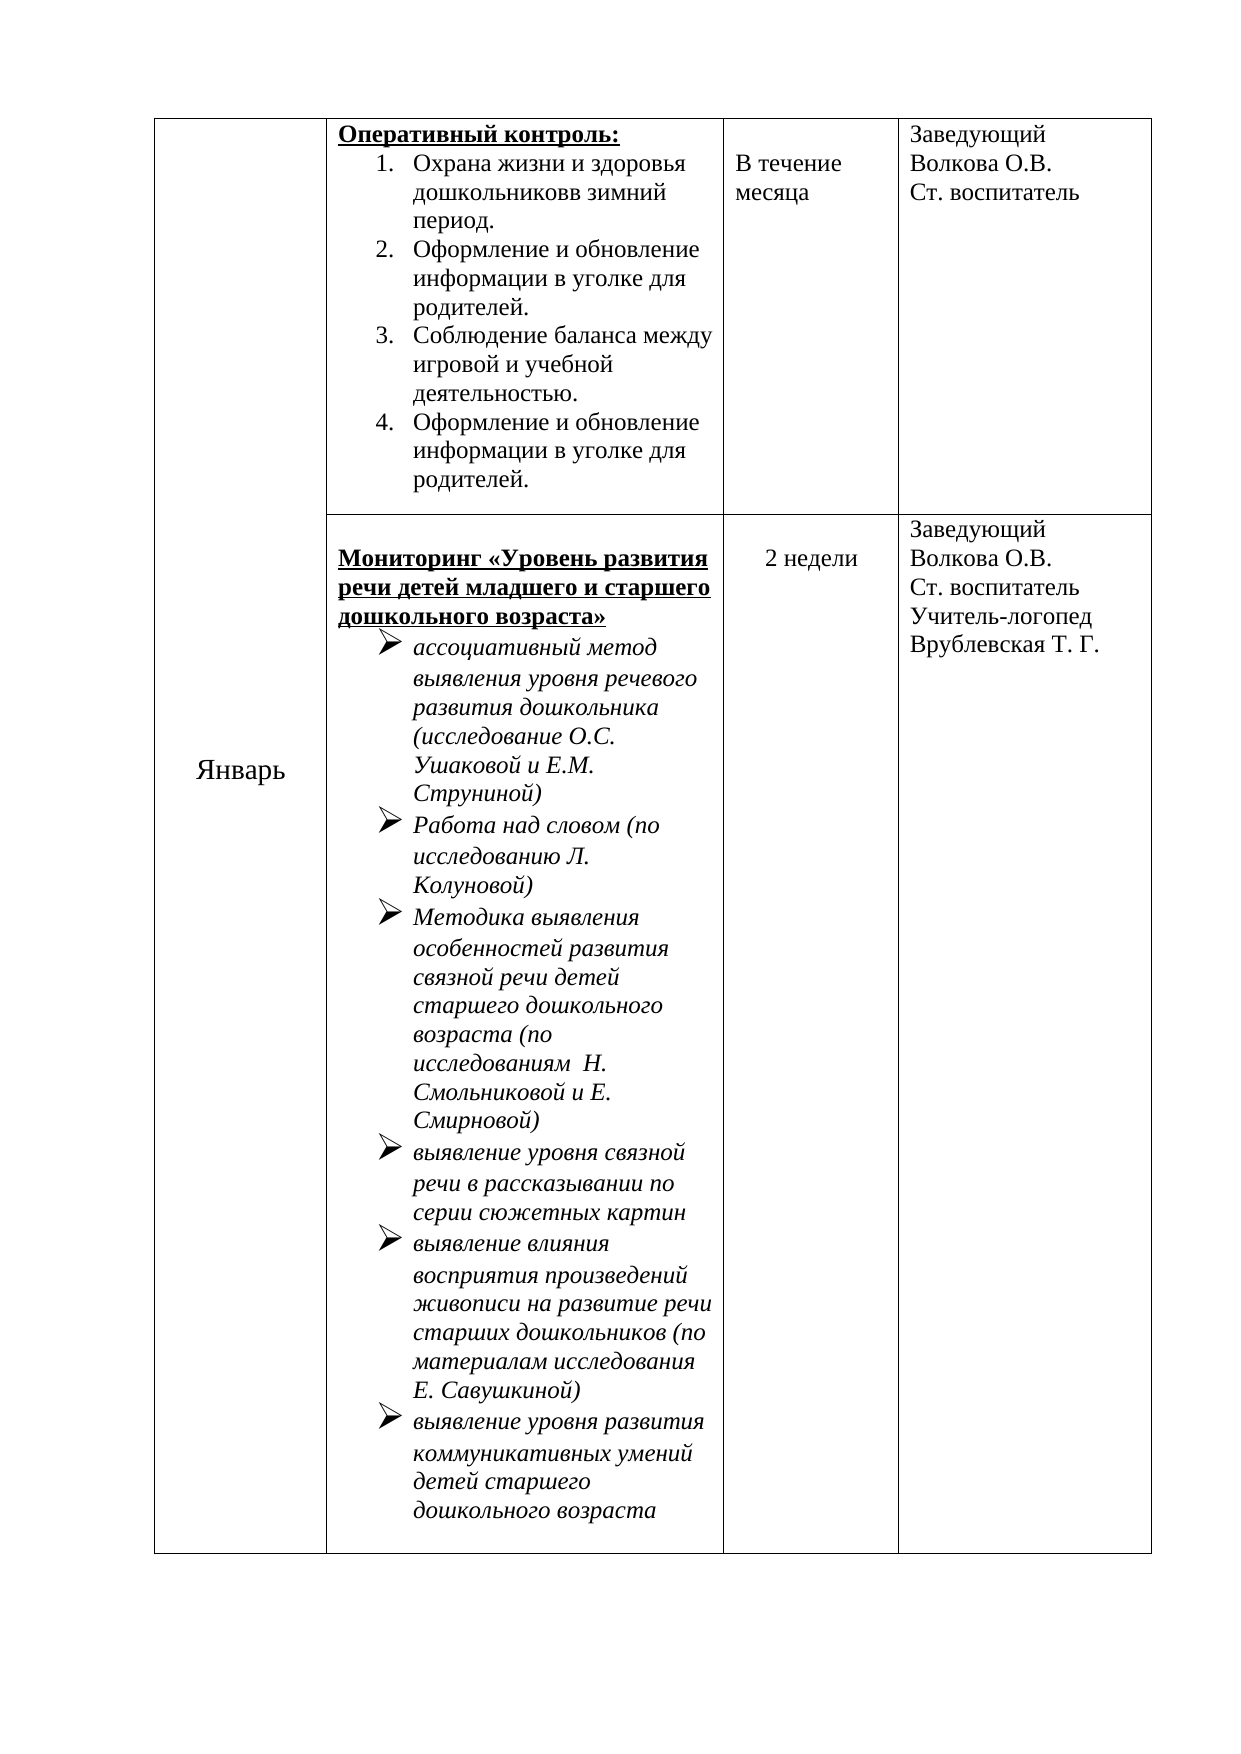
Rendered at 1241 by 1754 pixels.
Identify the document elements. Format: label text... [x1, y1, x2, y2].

table_cell 2 недели [724, 515, 898, 1553]
table_cell В течение месяца [724, 119, 898, 513]
table_cell Заведующий Волкова О.В. Ст. воспитатель Учитель-логопед Врублевская Т. Г. [899, 515, 1151, 1553]
table_cell Январь [155, 119, 326, 1553]
table_cell Заведующий Волкова О.В. Ст. воспитатель [899, 119, 1151, 513]
table_cell Мониторинг «Уровень развития речи детей младшего и старшего дошкольного возраста» ассоциативный метод выявления уровня речевого развития дошкольника (исследование О.С. Ушаковой и Е.М. Струниной) Работа над словом (по исследованию Л. Колуновой) Методика выявления особенностей развития связной речи детей старшего дошкольного возраста (по исследованиям Н. Смольниковой и Е. Смирновой) выявление уровня связной речи в рассказывании по серии сюжетных картин выявление влияния восприятия произведений живописи на развитие речи старших дошкольников (по материалам исследования Е. Савушкиной) выявление уровня развития коммуникативных умений детей старшего дошкольного возраста [327, 515, 723, 1553]
table_cell Оперативный контроль: Охрана жизни и здоровья дошкольниковв зимний период. Оформление и обновление информации в уголке для родителей. Соблюдение баланса между игровой и учебной деятельностью. Оформление и обновление информации в уголке для родителей. [327, 119, 723, 513]
